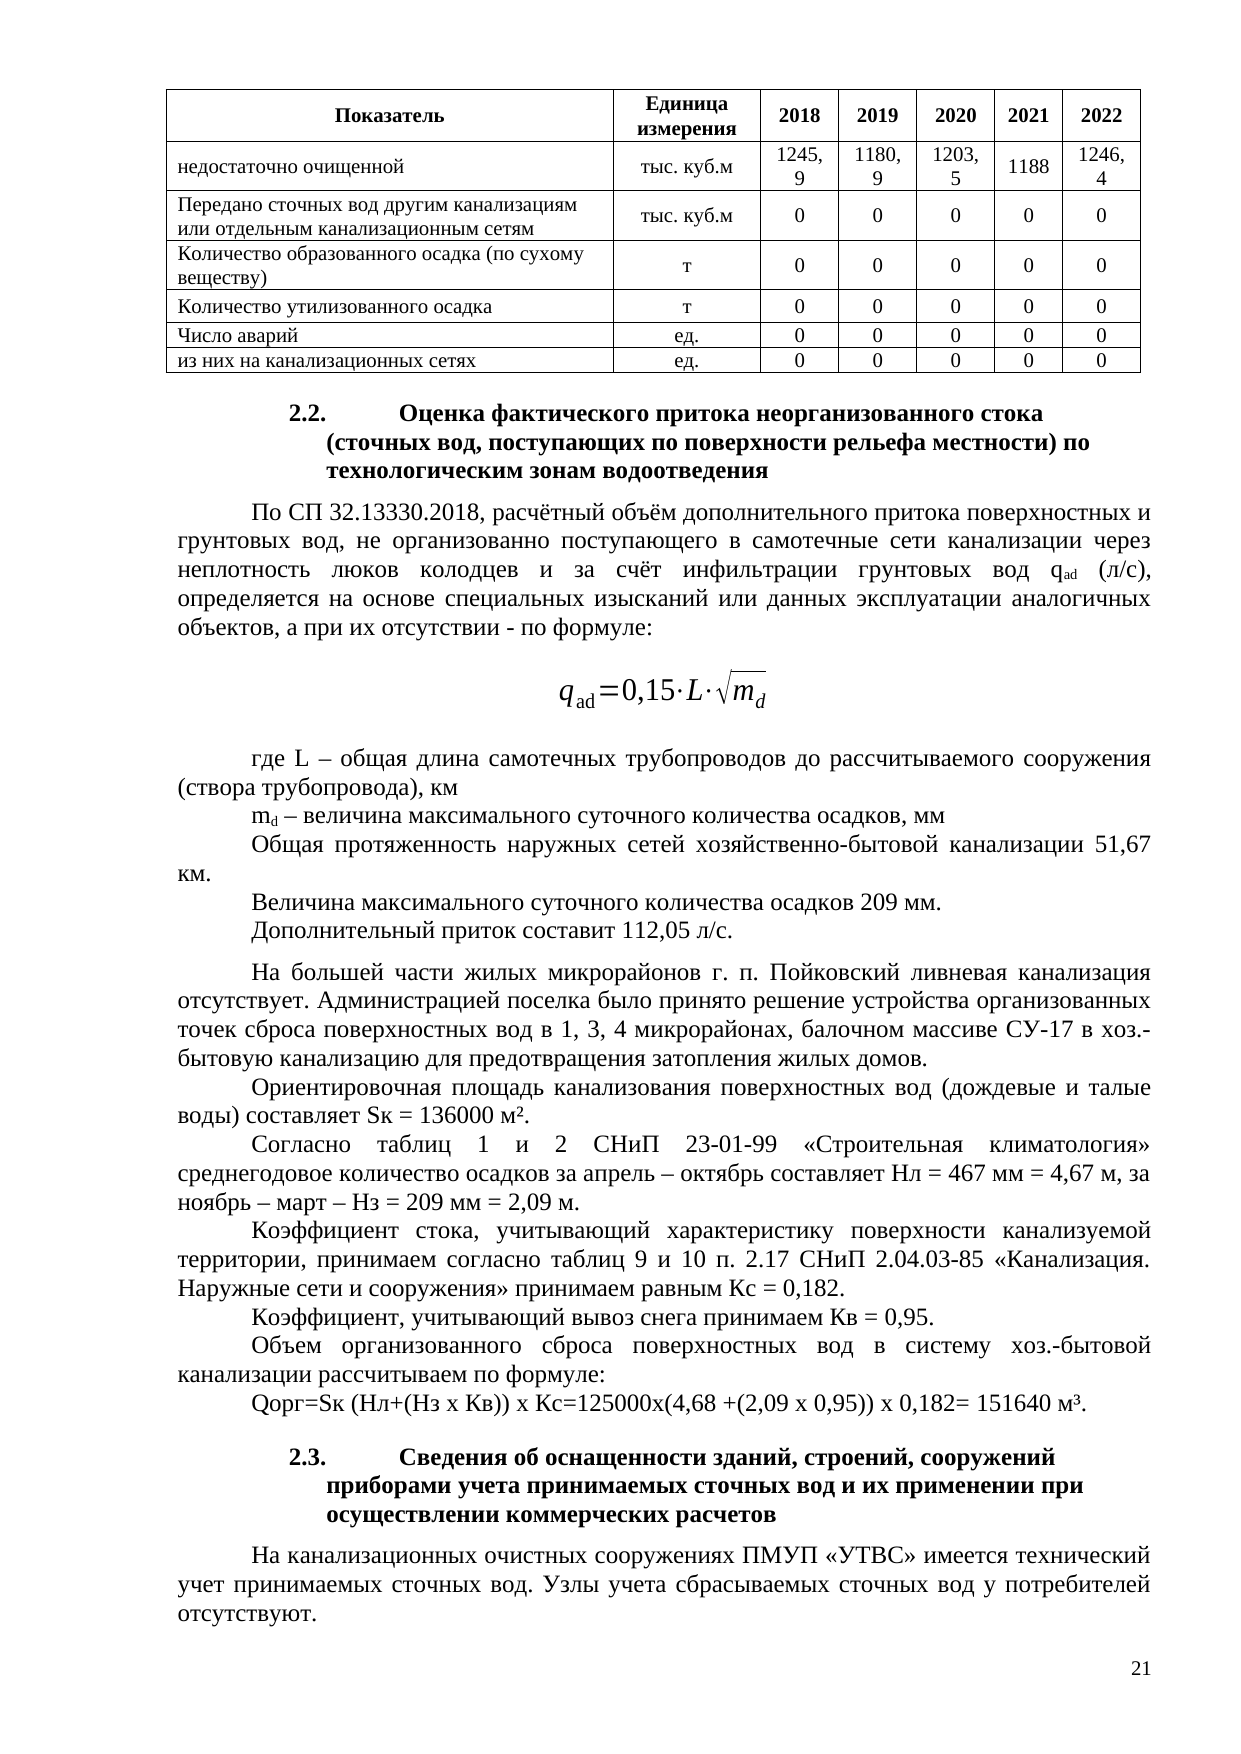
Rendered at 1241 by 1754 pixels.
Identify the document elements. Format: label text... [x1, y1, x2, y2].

table_cell 0 [761, 290, 838, 322]
table_cell Количество утилизованного осадка [167, 290, 613, 322]
table_cell 0 [839, 191, 916, 239]
table_cell Число аварий [167, 323, 613, 347]
text md – величина максимального суточного количества осадков, мм [177, 801, 1152, 829]
table_cell 0 [917, 290, 994, 322]
table_cell 0 [995, 191, 1062, 239]
table_cell 0 [761, 241, 838, 289]
table_header Показатель [167, 90, 613, 141]
table_cell ед. [614, 348, 760, 372]
text Согласно таблиц 1 и 2 СНиП 23-01-99 «Строительная климатология» среднегодовое количество осадков за апрель – октябрь составляет Нл = 467 мм = 4,67 м, за ноябрь – март – Нз = 209 мм = 2,09 м. [177, 1129, 1152, 1216]
text Qорг=Sк (Нл+(Нз х Кв)) х Кс=125000х(4,68 +(2,09 х 0,95)) х 0,182= 151640 м³. [177, 1388, 1152, 1417]
table_cell т [614, 290, 760, 322]
text Величина максимального суточного количества осадков 209 мм. [177, 887, 1152, 916]
table_header Единица измерения [614, 90, 760, 141]
table_cell 0 [917, 348, 994, 372]
table_cell Количество образованного осадка (по сухому веществу) [167, 241, 613, 289]
text где L – общая длина самотечных трубопроводов до рассчитываемого сооружения (створа трубопровода), км [177, 743, 1152, 801]
table_cell тыс. куб.м [614, 191, 760, 239]
table_cell 0 [995, 290, 1062, 322]
table_cell 0 [1063, 191, 1140, 239]
table_cell 0 [761, 348, 838, 372]
table_header 2020 [917, 90, 994, 141]
text На канализационных очистных сооружениях ПМУП «УТВС» имеется технический учет принимаемых сточных вод. Узлы учета сбрасываемых сточных вод у потребителей отсутствуют. [177, 1541, 1152, 1627]
table_cell из них на канализационных сетях [167, 348, 613, 372]
table_cell ед. [614, 323, 760, 347]
table_cell 0 [995, 348, 1062, 372]
table_cell 0 [995, 241, 1062, 289]
table_cell недостаточно очищенной [167, 142, 613, 190]
table_cell 1203,5 [917, 142, 994, 190]
table_cell т [614, 241, 760, 289]
text Дополнительный приток составит 112,05 л/с. [177, 916, 1152, 944]
text На большей части жилых микрорайонов г. п. Пойковский ливневая канализация отсутствует. Администрацией поселка было принято решение устройства организованных точек сброса поверхностных вод в 1, 3, 4 микрорайонах, балочном массиве СУ-17 в хоз.-бытовую канализацию для предотвращения затопления жилых домов. [177, 957, 1152, 1072]
table_cell 0 [995, 323, 1062, 347]
table_cell 0 [1063, 290, 1140, 322]
table_cell 0 [839, 323, 916, 347]
table_cell 0 [1063, 241, 1140, 289]
table_cell 0 [1063, 323, 1140, 347]
text Объем организованного сброса поверхностных вод в систему хоз.-бытовой канализации рассчитываем по формуле: [177, 1331, 1152, 1388]
table_header 2019 [839, 90, 916, 141]
text Общая протяженность наружных сетей хозяйственно-бытовой канализации 51,67 км. [177, 829, 1152, 887]
table_cell 1245,9 [761, 142, 838, 190]
table_cell 0 [839, 348, 916, 372]
table_cell 0 [839, 241, 916, 289]
table_cell 0 [917, 241, 994, 289]
text По СП 32.13330.2018, расчётный объём дополнительного притока поверхностных и грунтовых вод, не организованно поступающего в самотечные сети канализации через неплотность люков колодцев и за счёт инфильтрации грунтовых вод qad (л/с), определяется на основе специальных изысканий или данных эксплуатации аналогичных объектов, а при их отсутствии - по формуле: [177, 497, 1152, 640]
table_cell 0 [917, 323, 994, 347]
table_cell 0 [839, 290, 916, 322]
table_header 2018 [761, 90, 838, 141]
table_cell 0 [761, 323, 838, 347]
table_cell 0 [1063, 348, 1140, 372]
subtitle Оценка фактического притока неорганизованного стока (сточных вод, поступающих по поверхности рельефа местности) по технологическим зонам водоотведения [288, 398, 1152, 484]
table_cell 1246,4 [1063, 142, 1140, 190]
table_cell 1180,9 [839, 142, 916, 190]
table_cell тыс. куб.м [614, 142, 760, 190]
table_cell 0 [761, 191, 838, 239]
text Коэффициент, учитывающий вывоз снега принимаем Кв = 0,95. [177, 1302, 1152, 1331]
table_cell 1188 [995, 142, 1062, 190]
table_header 2022 [1063, 90, 1140, 141]
table_header 2021 [995, 90, 1062, 141]
text Коэффициент стока, учитывающий характеристику поверхности канализуемой территории, принимаем согласно таблиц 9 и 10 п. 2.17 СНиП 2.04.03-85 «Канализация. Наружные сети и сооружения» принимаем равным Кс = 0,182. [177, 1216, 1152, 1302]
text Ориентировочная площадь канализования поверхностных вод (дождевые и талые воды) составляет Sк = 136000 м². [177, 1072, 1152, 1129]
table_cell 0 [917, 191, 994, 239]
subtitle Сведения об оснащенности зданий, строений, сооружений приборами учета принимаемых сточных вод и их применении при осуществлении коммерческих расчетов [288, 1442, 1152, 1528]
table_cell Передано сточных вод другим канализациям или отдельным канализационным сетям [167, 191, 613, 239]
